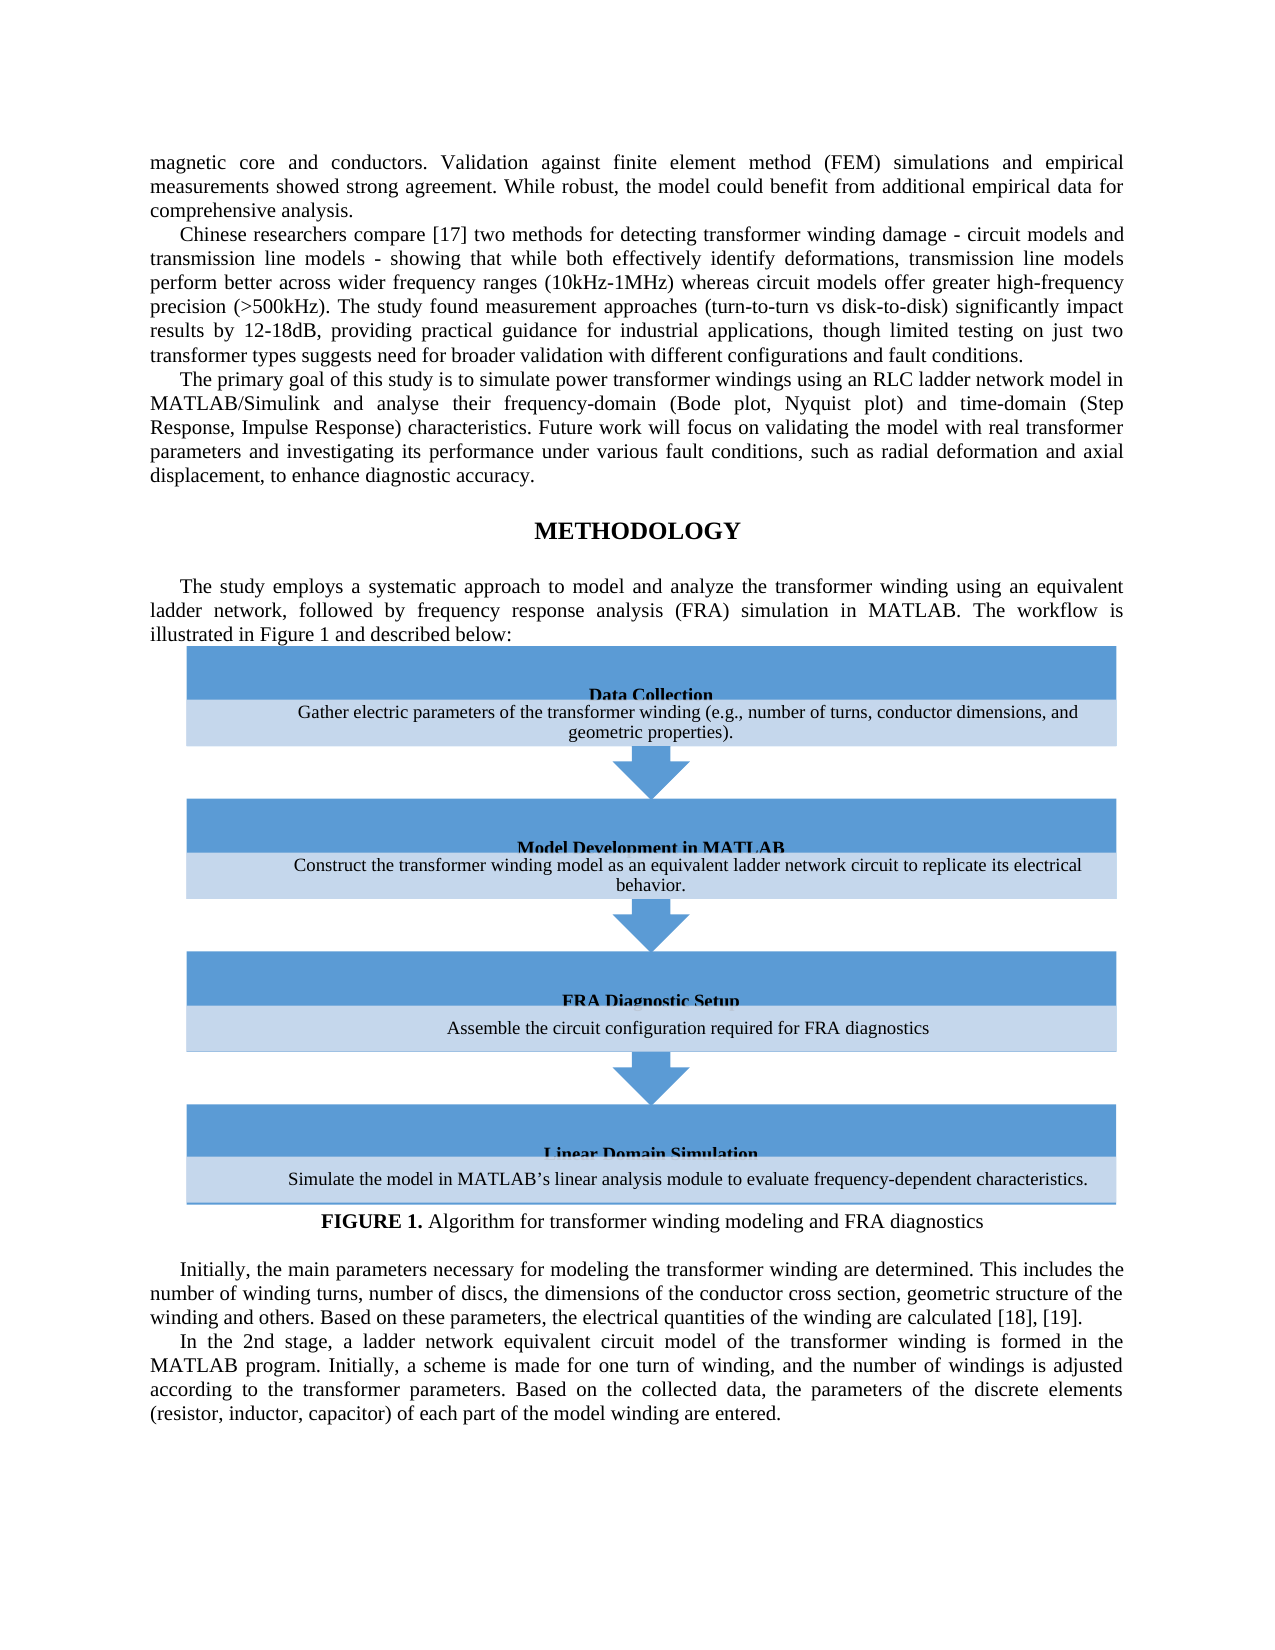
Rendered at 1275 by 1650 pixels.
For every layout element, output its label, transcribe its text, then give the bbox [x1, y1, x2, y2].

text The study employs a systematic approach to model and analyze the transformer winding using an equivalent ladder network, followed by frequency response analysis (FRA) simulation in MATLAB. The workflow is illustrated in Figure 1 and described below: [150, 574, 1125, 646]
text Initially, the main parameters necessary for modeling the transformer winding are determined. This includes the number of winding turns, number of discs, the dimensions of the conductor cross section, geometric structure of the winding and others. Based on these parameters, the electrical quantities of the winding are calculated . [150, 1257, 1125, 1329]
subtitle METHODOLOGY [150, 516, 1125, 545]
text Chinese researchers compare two methods for detecting transformer winding damage - circuit models and transmission line models - showing that while both effectively identify deformations, transmission line models perform better across wider frequency ranges (10kHz-1MHz) whereas circuit models offer greater high-frequency precision (>500kHz). The study found measurement approaches (turn-to-turn vs disk-to-disk) significantly impact results by 12-18dB, providing practical guidance for industrial applications, though limited testing on just two transformer types suggests need for broader validation with different configurations and fault conditions. [150, 222, 1125, 367]
text FIGURE 1. Algorithm for transformer winding modeling and FRA diagnostics [150, 1209, 1125, 1233]
text The primary goal of this study is to simulate power transformer windings using an RLC ladder network model in MATLAB/Simulink and analyse their frequency-domain (Bode plot, Nyquist plot) and time-domain (Step Response, Impulse Response) characteristics. Future work will focus on validating the model with real transformer parameters and investigating its performance under various fault conditions, such as radial deformation and axial displacement, to enhance diagnostic accuracy. [150, 367, 1125, 487]
text In the 2nd stage, a ladder network equivalent circuit model of the transformer winding is formed in the MATLAB program. Initially, a scheme is made for one turn of winding, and the number of windings is adjusted according to the transformer parameters. Based on the collected data, the parameters of the discrete elements (resistor, inductor, capacitor) of each part of the model winding are entered. [150, 1329, 1125, 1425]
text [150, 150, 1125, 222]
